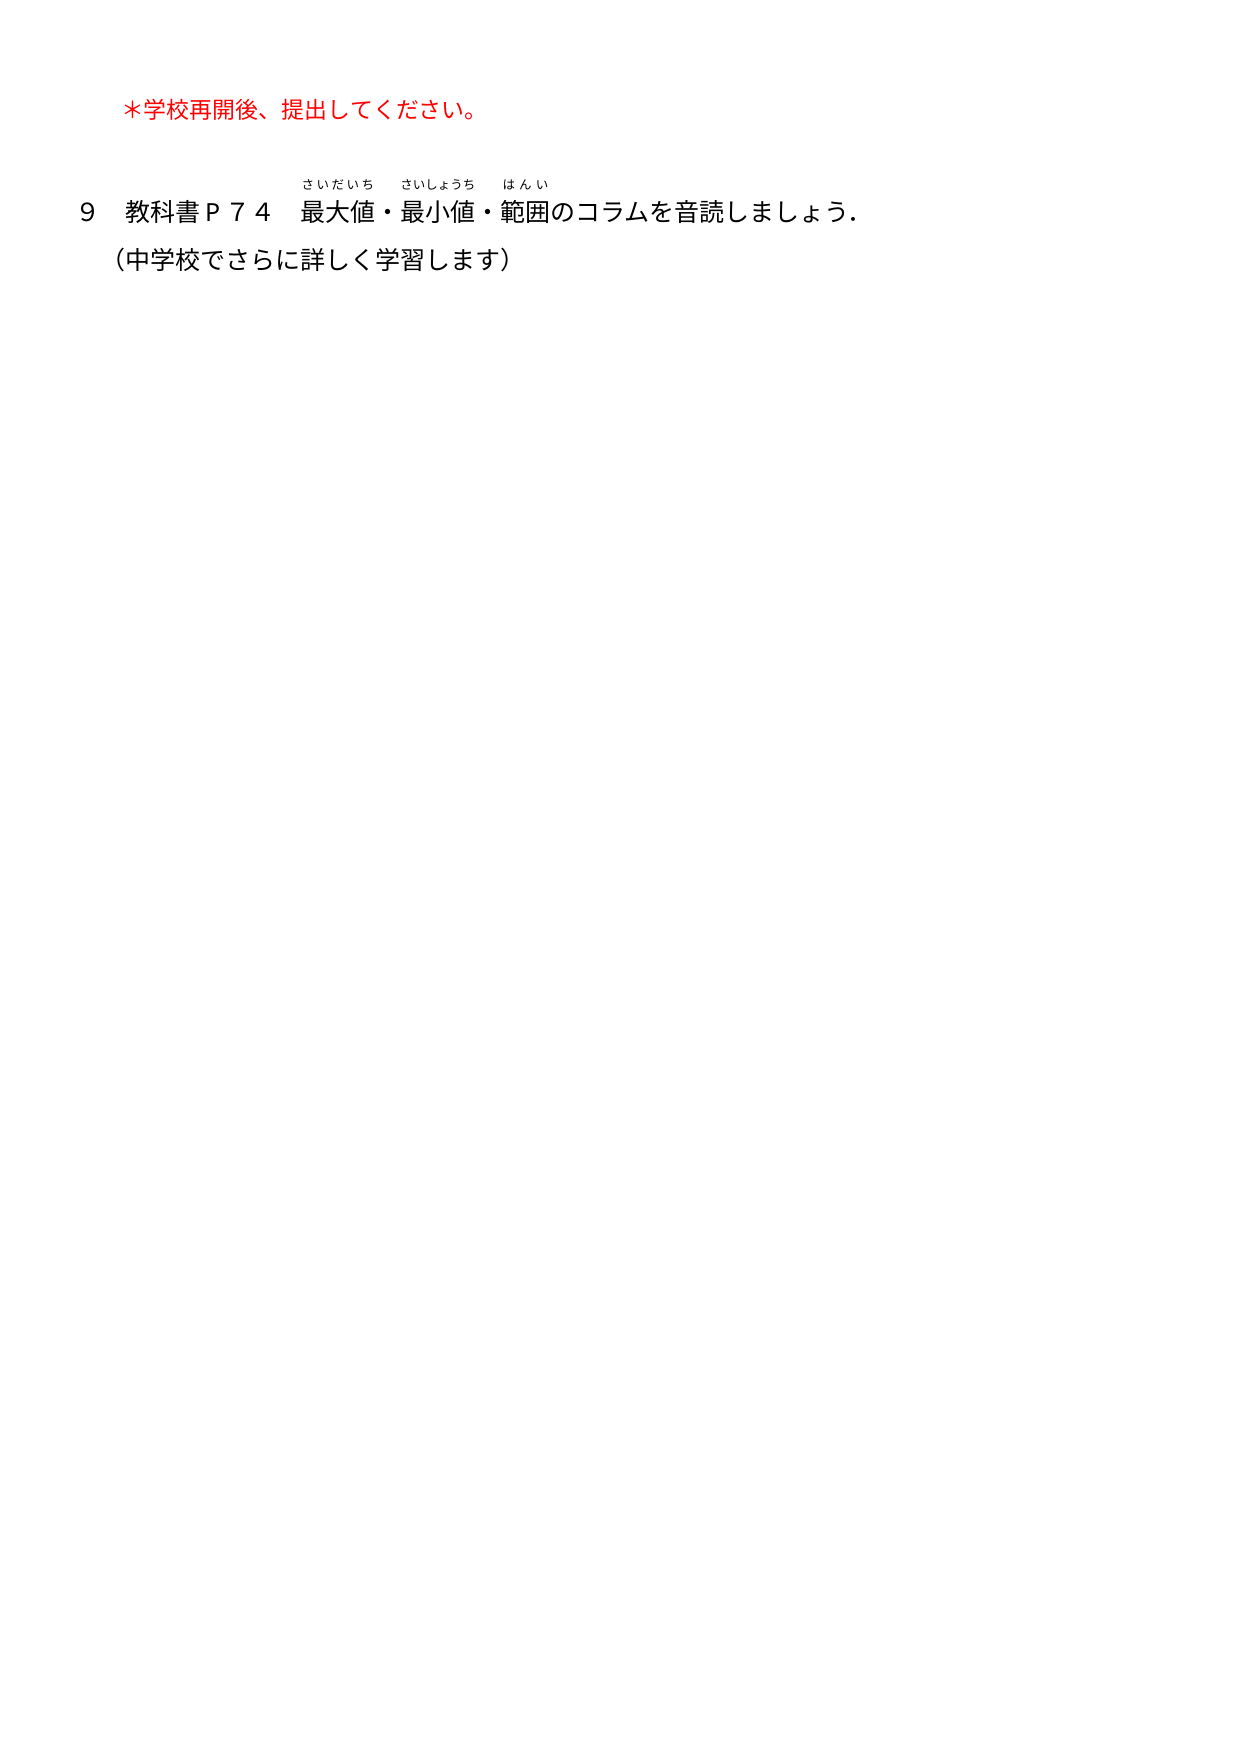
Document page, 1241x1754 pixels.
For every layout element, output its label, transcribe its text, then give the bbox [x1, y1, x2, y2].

text ９ 教科書P７４ ・・のコラムを音読しましょう． [75, 164, 1165, 239]
text （中学校でさらに詳しく学習します） [75, 239, 1165, 277]
text ＊学校再開後、提出してください。 [75, 89, 1165, 127]
